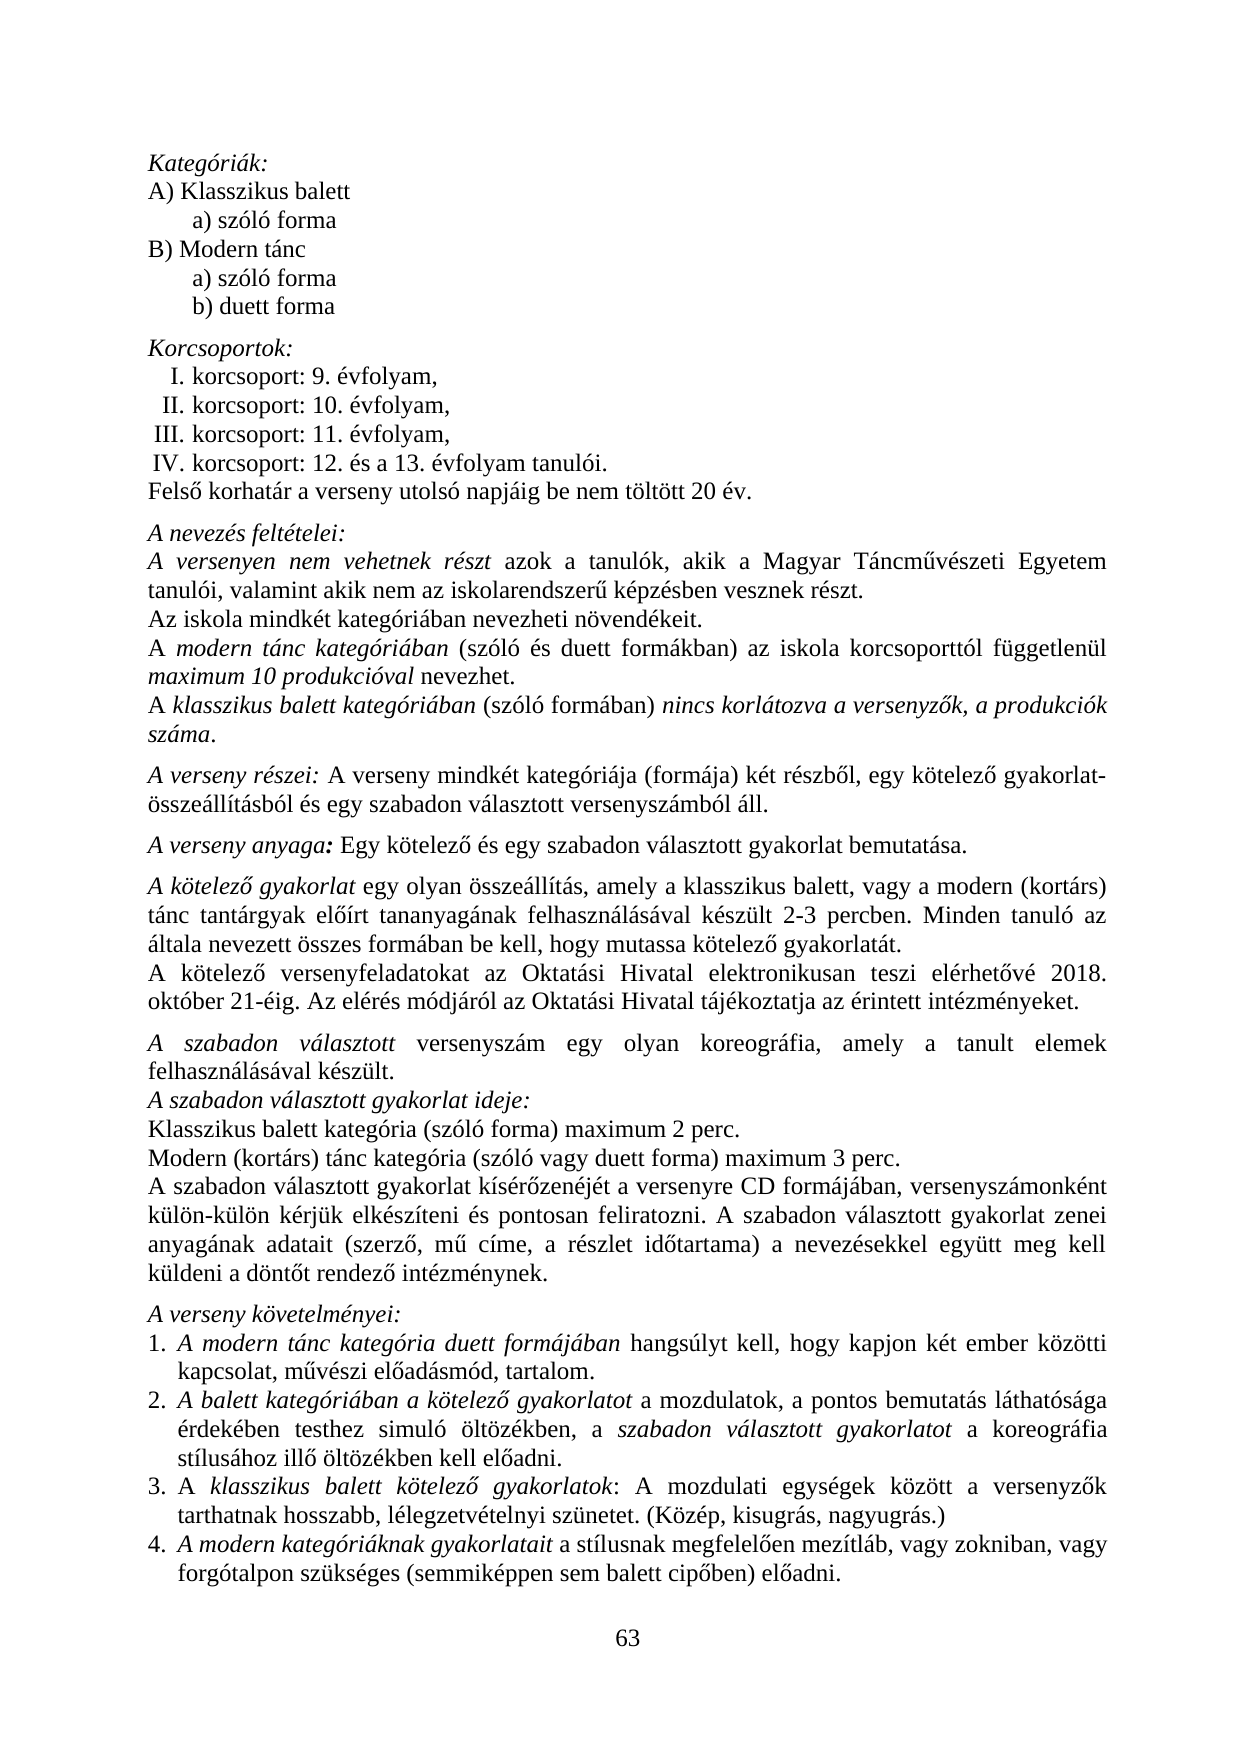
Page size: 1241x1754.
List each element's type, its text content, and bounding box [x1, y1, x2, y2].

text A kötelező versenyfeladatokat az Oktatási Hivatal elektronikusan teszi elérhetővé 2018. október 21-éig. Az elérés módjáról az Oktatási Hivatal tájékoztatja az érintett intézményeket. [148, 958, 1107, 1015]
list korcsoport: 10. évfolyam, [185, 390, 1107, 419]
text a) szóló forma [148, 205, 1107, 234]
text Felső korhatár a verseny utolsó napjáig be nem töltött 20 év. [148, 476, 1107, 505]
text A verseny követelményei: [148, 1299, 1107, 1328]
text A verseny részei: A verseny mindkét kategóriája (formája) két részből, egy kötelező gyakorlat-összeállításból és egy szabadon választott versenyszámból áll. [148, 760, 1107, 818]
text A kötelező gyakorlat egy olyan összeállítás, amely a klasszikus balett, vagy a modern (kortárs) tánc tantárgyak előírt tananyagának felhasználásával készült 2-3 percben. Minden tanuló az általa nevezett összes formában be kell, hogy mutassa kötelező gyakorlatát. [148, 871, 1107, 958]
text A klasszikus balett kategóriában (szóló formában) nincs korlátozva a versenyzők, a produkciók száma. [148, 690, 1107, 748]
text B) Modern tánc [148, 234, 1107, 263]
text A verseny anyaga: Egy kötelező és egy szabadon választott gyakorlat bemutatása. [148, 830, 1107, 859]
text A szabadon választott versenyszám egy olyan koreográfia, amely a tanult elemek felhasználásával készült. [148, 1028, 1107, 1085]
text A versenyen nem vehetnek részt azok a tanulók, akik a Magyar Táncművészeti Egyetem tanulói, valamint akik nem az iskolarendszerű képzésben vesznek részt. [148, 546, 1107, 604]
text A modern tánc kategóriában (szóló és duett formákban) az iskola korcsoporttól függetlenül maximum 10 produkcióval nevezhet. [148, 633, 1107, 690]
text a) szóló forma [148, 263, 1107, 291]
text A szabadon választott gyakorlat kísérőzenéjét a versenyre CD formájában, versenyszámonként külön-külön kérjük elkészíteni és pontosan feliratozni. A szabadon választott gyakorlat zenei anyagának adatait (szerző, mű címe, a részlet időtartama) a nevezésekkel együtt meg kell küldeni a döntőt rendező intézménynek. [148, 1171, 1107, 1286]
text Modern (kortárs) tánc kategória (szóló vagy duett forma) maximum 3 perc. [148, 1143, 1107, 1171]
text Korcsoportok: [148, 333, 1107, 361]
list korcsoport: 11. évfolyam, [185, 419, 1107, 448]
text Klasszikus balett kategória (szóló forma) maximum 2 perc. [148, 1114, 1107, 1143]
list A modern kategóriáknak gyakorlatait a stílusnak megfelelően mezítláb, vagy zokniban, vagy forgótalpon szükséges (semmiképpen sem balett cipőben) előadni. [148, 1529, 1107, 1586]
list korcsoport: 12. és a 13. évfolyam tanulói. [185, 448, 1107, 476]
list A modern tánc kategória duett formájában hangsúlyt kell, hogy kapjon két ember közötti kapcsolat, művészi előadásmód, tartalom. [148, 1328, 1107, 1385]
text Kategóriák: [148, 148, 1107, 176]
text A) Klasszikus balett [148, 176, 1107, 205]
list A klasszikus balett kötelező gyakorlatok: A mozdulati egységek között a versenyzők tarthatnak hosszabb, lélegzetvételnyi szünetet. (Közép, kisugrás, nagyugrás.) [148, 1471, 1107, 1529]
text A szabadon választott gyakorlat ideje: [148, 1085, 1107, 1114]
list A balett kategóriában a kötelező gyakorlatot a mozdulatok, a pontos bemutatás láthatósága érdekében testhez simuló öltözékben, a szabadon választott gyakorlatot a koreográfia stílusához illő öltözékben kell előadni. [148, 1385, 1107, 1471]
text b) duett forma [148, 291, 1107, 320]
text Az iskola mindkét kategóriában nevezheti növendékeit. [148, 604, 1107, 633]
text A nevezés feltételei: [148, 518, 1107, 546]
list korcsoport: 9. évfolyam, [185, 361, 1107, 390]
